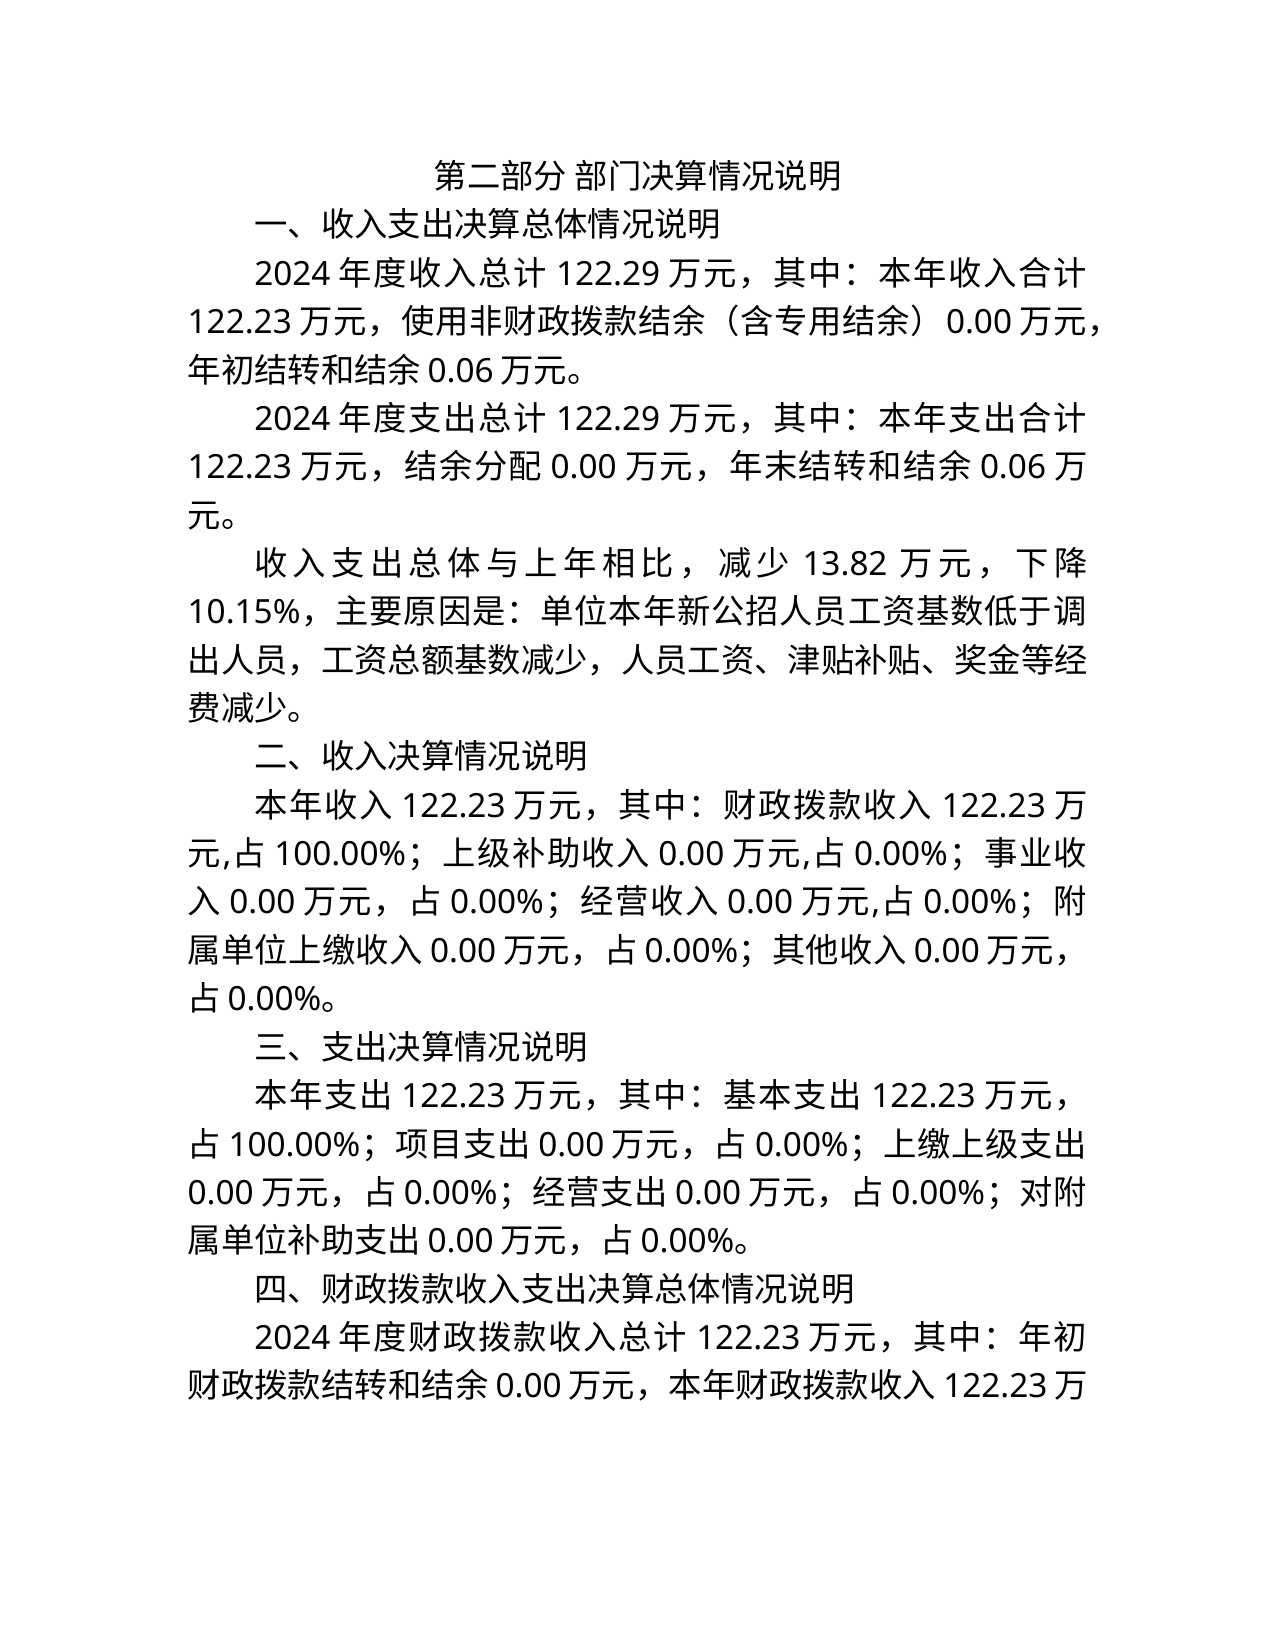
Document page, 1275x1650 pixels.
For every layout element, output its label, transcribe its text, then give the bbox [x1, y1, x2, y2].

text 收入支出总体与上年相比，减少13.82万元，下降10.15%，主要原因是：单位本年新公招人员工资基数低于调出人员，工资总额基数减少，人员工资、津贴补贴、奖金等经费减少。 [187, 537, 1087, 730]
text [187, 1311, 1087, 1408]
text 二、收入决算情况说明 [187, 730, 1087, 778]
text 三、支出决算情况说明 [187, 1021, 1087, 1069]
text 本年支出122.23万元，其中：基本支出122.23万元，占100.00%；项目支出0.00万元，占0.00%；上缴上级支出0.00万元，占0.00%；经营支出0.00万元，占0.00%；对附属单位补助支出0.00万元，占0.00%。 [187, 1069, 1087, 1263]
text 2024年度支出总计122.29万元，其中：本年支出合计122.23万元，结余分配0.00万元，年末结转和结余0.06万元。 [187, 392, 1087, 537]
text 第二部分 部门决算情况说明 [187, 150, 1087, 198]
text 本年收入122.23万元，其中：财政拨款收入122.23万元,占100.00%；上级补助收入0.00万元,占0.00%；事业收入0.00万元，占0.00%；经营收入0.00万元,占0.00%；附属单位上缴收入0.00万元，占0.00%；其他收入0.00万元，占0.00%。 [187, 778, 1087, 1021]
text 一、收入支出决算总体情况说明 [187, 198, 1087, 246]
text 四、财政拨款收入支出决算总体情况说明 [187, 1263, 1087, 1311]
text 2024年度收入总计122.29万元，其中：本年收入合计122.23万元，使用非财政拨款结余（含专用结余）0.00万元，年初结转和结余0.06万元。 [187, 246, 1087, 392]
